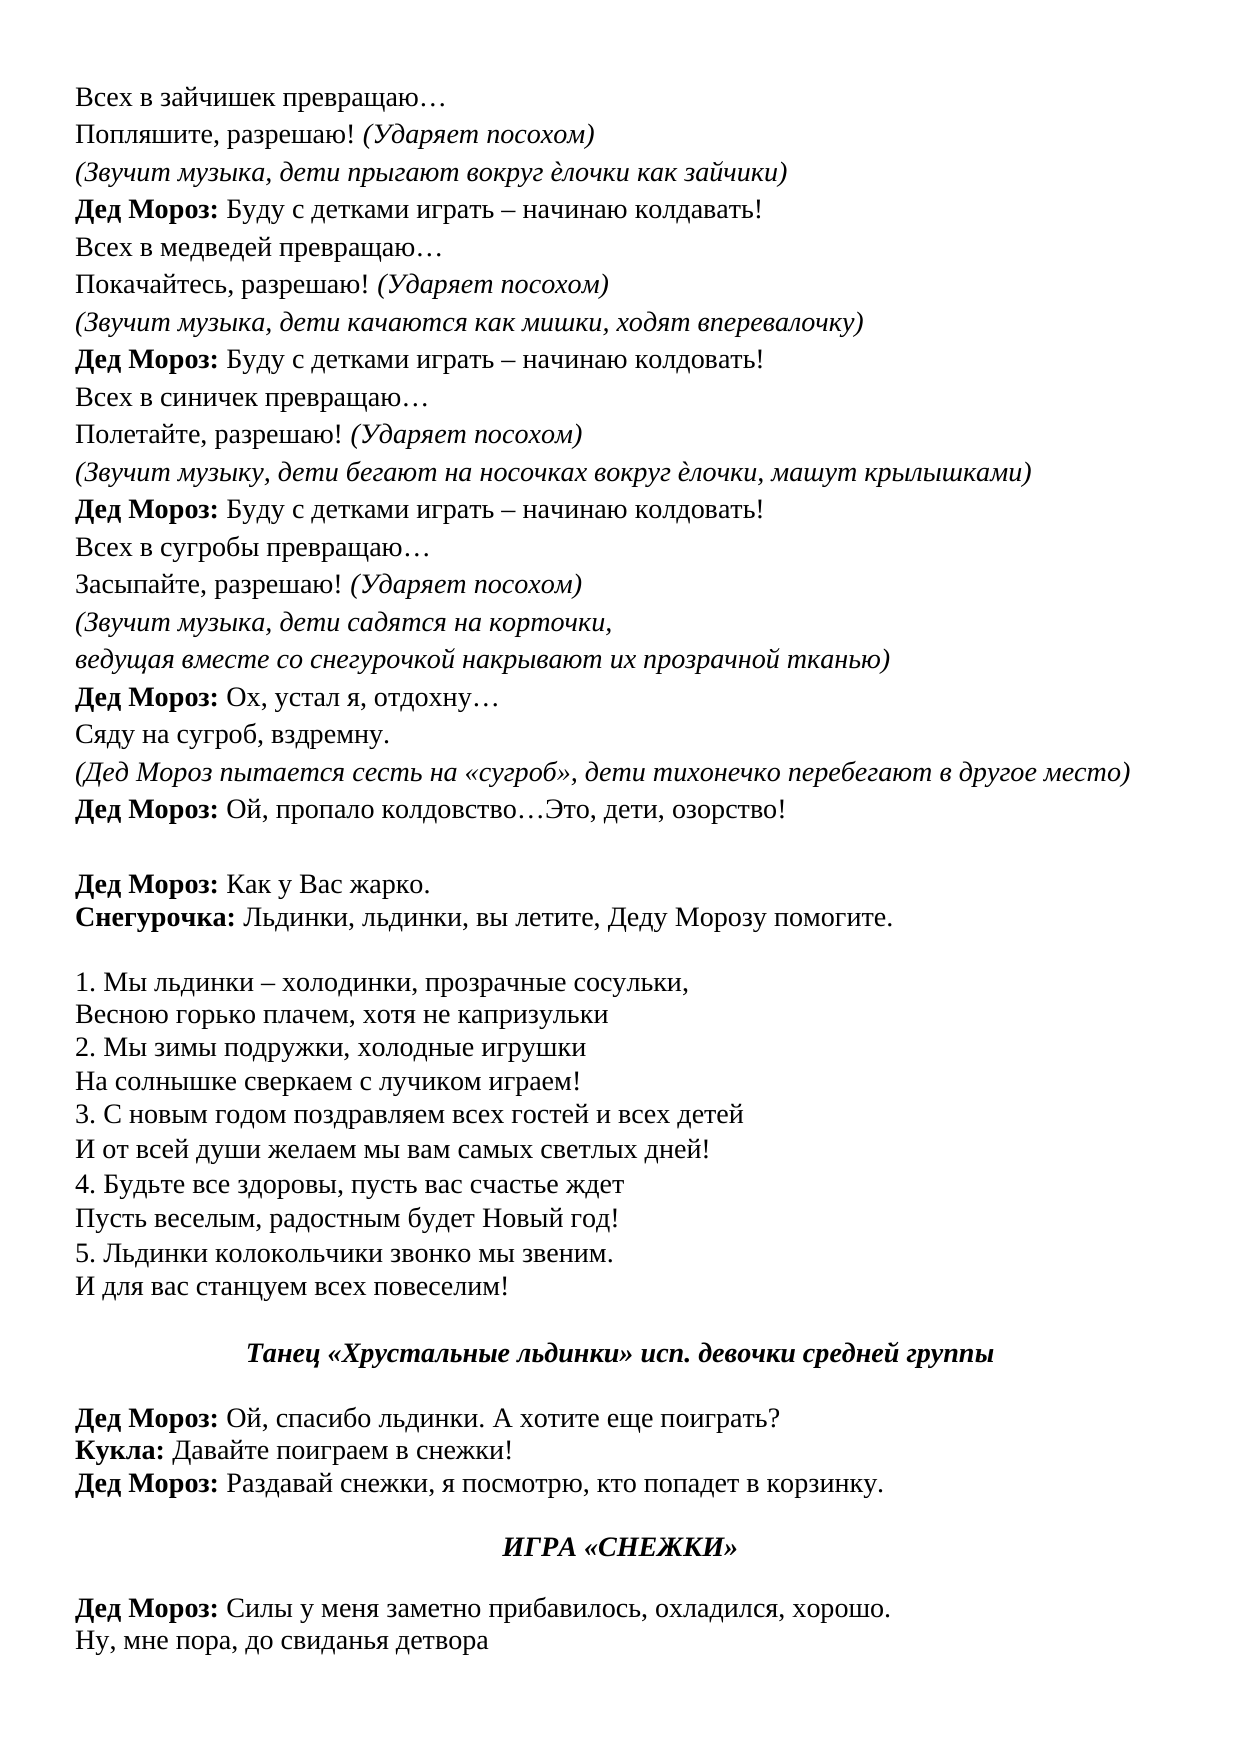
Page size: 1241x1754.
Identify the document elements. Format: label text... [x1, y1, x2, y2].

text ИГРА «СНЕЖКИ» [75, 1498, 1165, 1591]
text 5. Льдинки колокольчики звонко мы звеним. [75, 1236, 1165, 1269]
text 1. Мы льдинки – холодинки, прозрачные сосульки, [75, 932, 1165, 997]
text Танец «Хрустальные льдинки» исп. девочки средней группы [75, 1336, 1165, 1368]
text Пусть веселым, радостным будет Новый год! [75, 1202, 1165, 1234]
text 4. Будьте все здоровы, пусть вас счастье ждет [75, 1167, 1165, 1199]
text Весною горько плачем, хотя не капризульки [75, 997, 1165, 1029]
text И для вас станцуем всех повеселим! [75, 1269, 1165, 1301]
text Дед Мороз: Ой, спасибо льдинки. А хотите еще поиграть? Кукла: Давайте поиграем в снежки! Дед Мороз: Раздавай снежки, я посмотрю, кто попадет в корзинку. [75, 1368, 1165, 1498]
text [75, 1591, 1165, 1656]
text И от всей души желаем мы вам самых светлых дней! [75, 1132, 1165, 1164]
text Снегурочка: Льдинки, льдинки, вы летите, Деду Морозу помогите. [75, 900, 1165, 932]
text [75, 75, 1165, 900]
text 3. С новым годом поздравляем всех гостей и всех детей [75, 1097, 1165, 1129]
text На солнышке сверкаем с лучиком играем! [75, 1064, 1165, 1097]
text 2. Мы зимы подружки, холодные игрушки [75, 1029, 1165, 1062]
